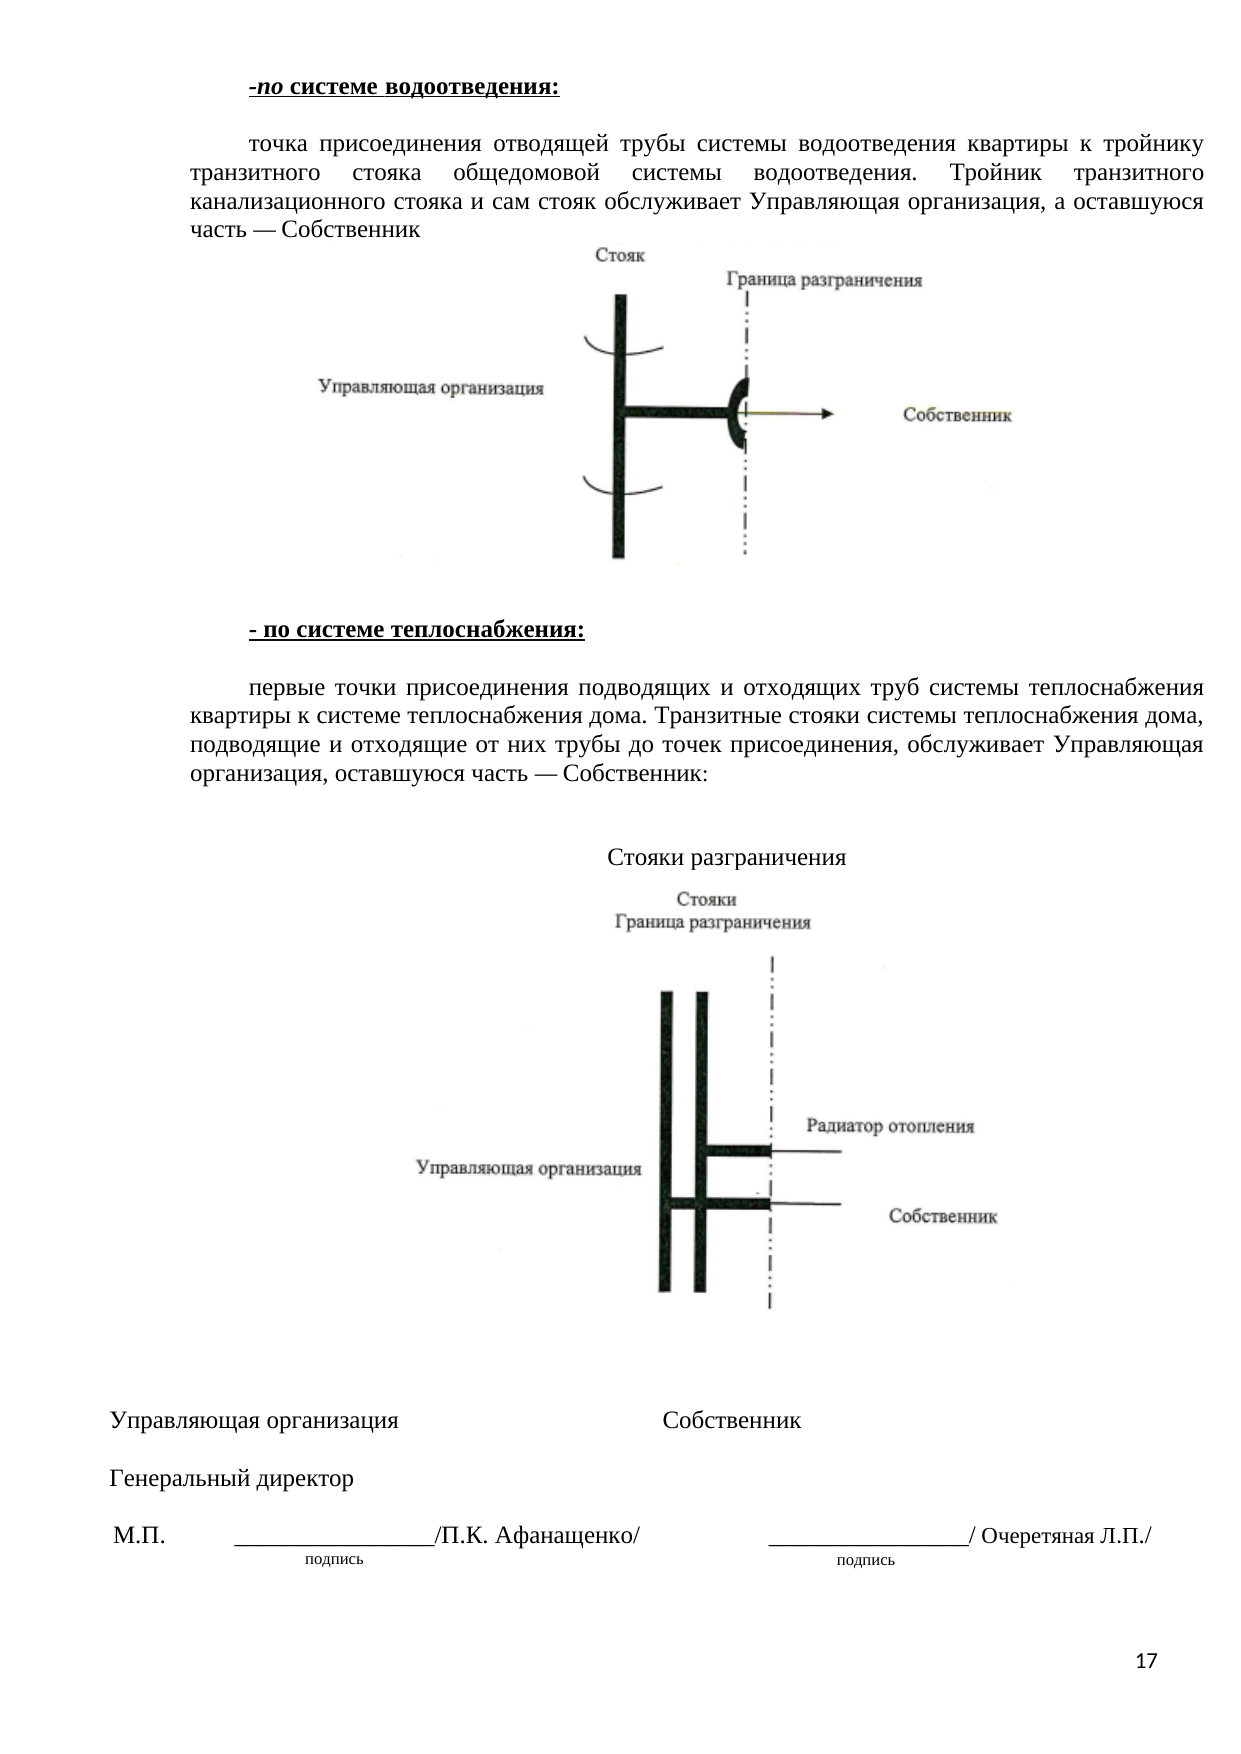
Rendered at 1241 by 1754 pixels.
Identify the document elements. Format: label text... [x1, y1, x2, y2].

table_header Собственник ________________/ Очеретяная Л.П./ подпись [651, 1405, 1204, 1568]
picture [337, 870, 1054, 1351]
list точка присоединения отводящей трубы системы водоотведения квартиры к тройнику транзитного стояка общедомовой системы водоотведения. Тройник транзитного канализационного стояка и сам стояк обслуживает Управляющая организация, а оставшуюся часть — Собственник [190, 128, 1205, 243]
list Стояки разграничения [190, 842, 1205, 871]
picture [248, 243, 1044, 586]
list первые точки присоединения подводящих и отходящих труб системы теплоснабжения квартиры к системе теплоснабжения дома. Транзитные стояки системы теплоснабжения дома, подводящие и отходящие от них трубы до точек присоединения, обслуживает Управляющая организация, оставшуюся часть — Собственник: [190, 672, 1205, 787]
table_header Управляющая организация Генеральный директор М.П. ________________/П.К. Афанащенко/ подпись [98, 1405, 651, 1568]
list -по системе водоотведения: [190, 71, 1205, 99]
list - по системе теплоснабжения: [190, 614, 1205, 643]
